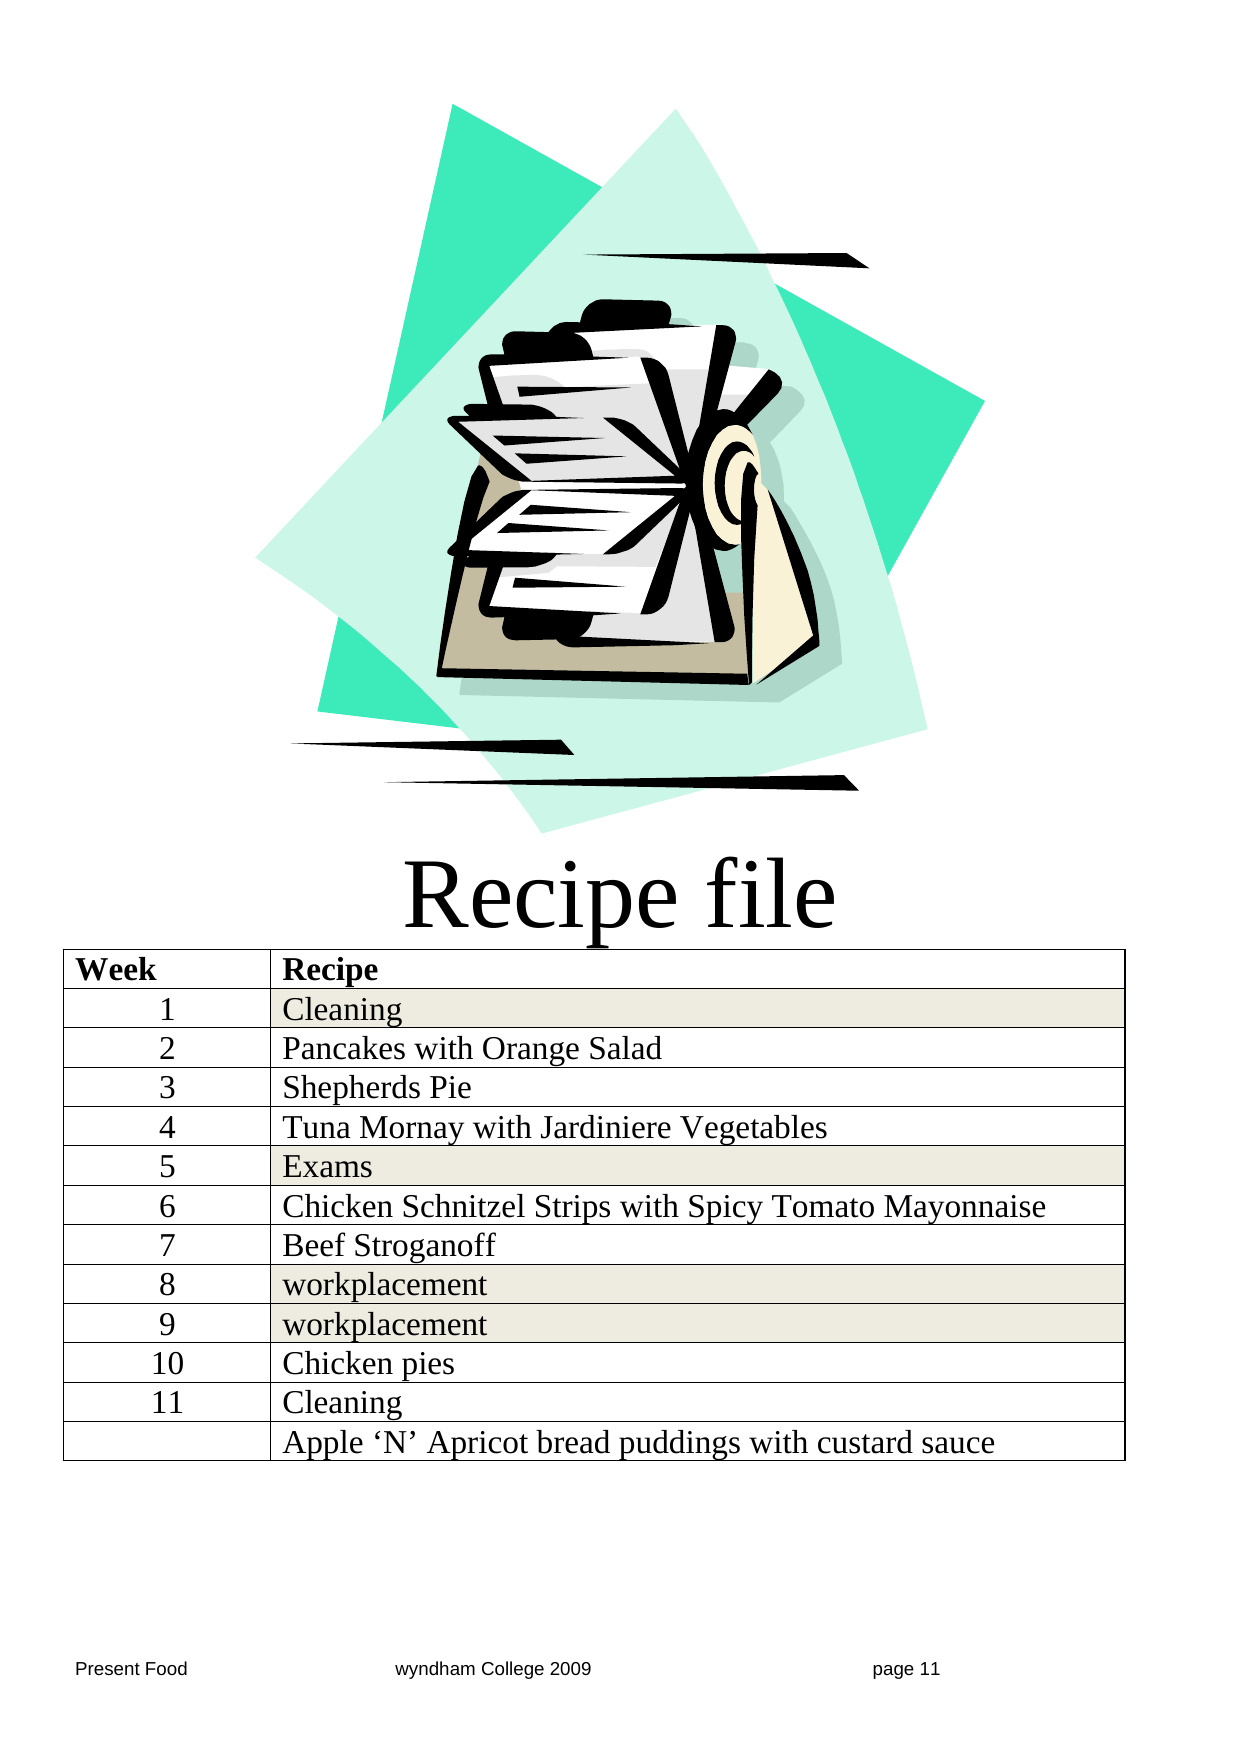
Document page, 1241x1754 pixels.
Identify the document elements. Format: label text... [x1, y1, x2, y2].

table_cell Tuna Mornay with Jardiniere Vegetables [271, 1107, 1124, 1145]
table_cell 11 [64, 1383, 270, 1421]
table_cell Exams [271, 1146, 1124, 1185]
table_cell 6 [64, 1186, 270, 1224]
table_cell 5 [64, 1146, 270, 1185]
table_cell 1 [64, 989, 270, 1027]
table_cell 2 [64, 1028, 270, 1067]
table_cell Pancakes with Orange Salad [271, 1028, 1124, 1067]
table_cell 4 [64, 1107, 270, 1145]
table_header Week [64, 950, 270, 988]
table_cell 10 [64, 1343, 270, 1382]
table_cell Beef Stroganoff [271, 1225, 1124, 1263]
table_cell workplacement [271, 1304, 1124, 1342]
table_cell 3 [64, 1068, 270, 1106]
text Recipe file [75, 833, 1165, 948]
table_cell 8 [64, 1265, 270, 1303]
table_cell 7 [64, 1225, 270, 1263]
table_cell workplacement [271, 1265, 1124, 1303]
table_cell Chicken pies [271, 1343, 1124, 1382]
table_cell Shepherds Pie [271, 1068, 1124, 1106]
table_cell Chicken Schnitzel Strips with Spicy Tomato Mayonnaise [271, 1186, 1124, 1224]
table_cell Cleaning [271, 989, 1124, 1027]
table_header Recipe [271, 950, 1124, 988]
table_cell [64, 1422, 270, 1460]
table_cell Apple ‘N’ Apricot bread puddings with custard sauce [271, 1422, 1124, 1460]
table_cell Cleaning [271, 1383, 1124, 1421]
table_cell 9 [64, 1304, 270, 1342]
